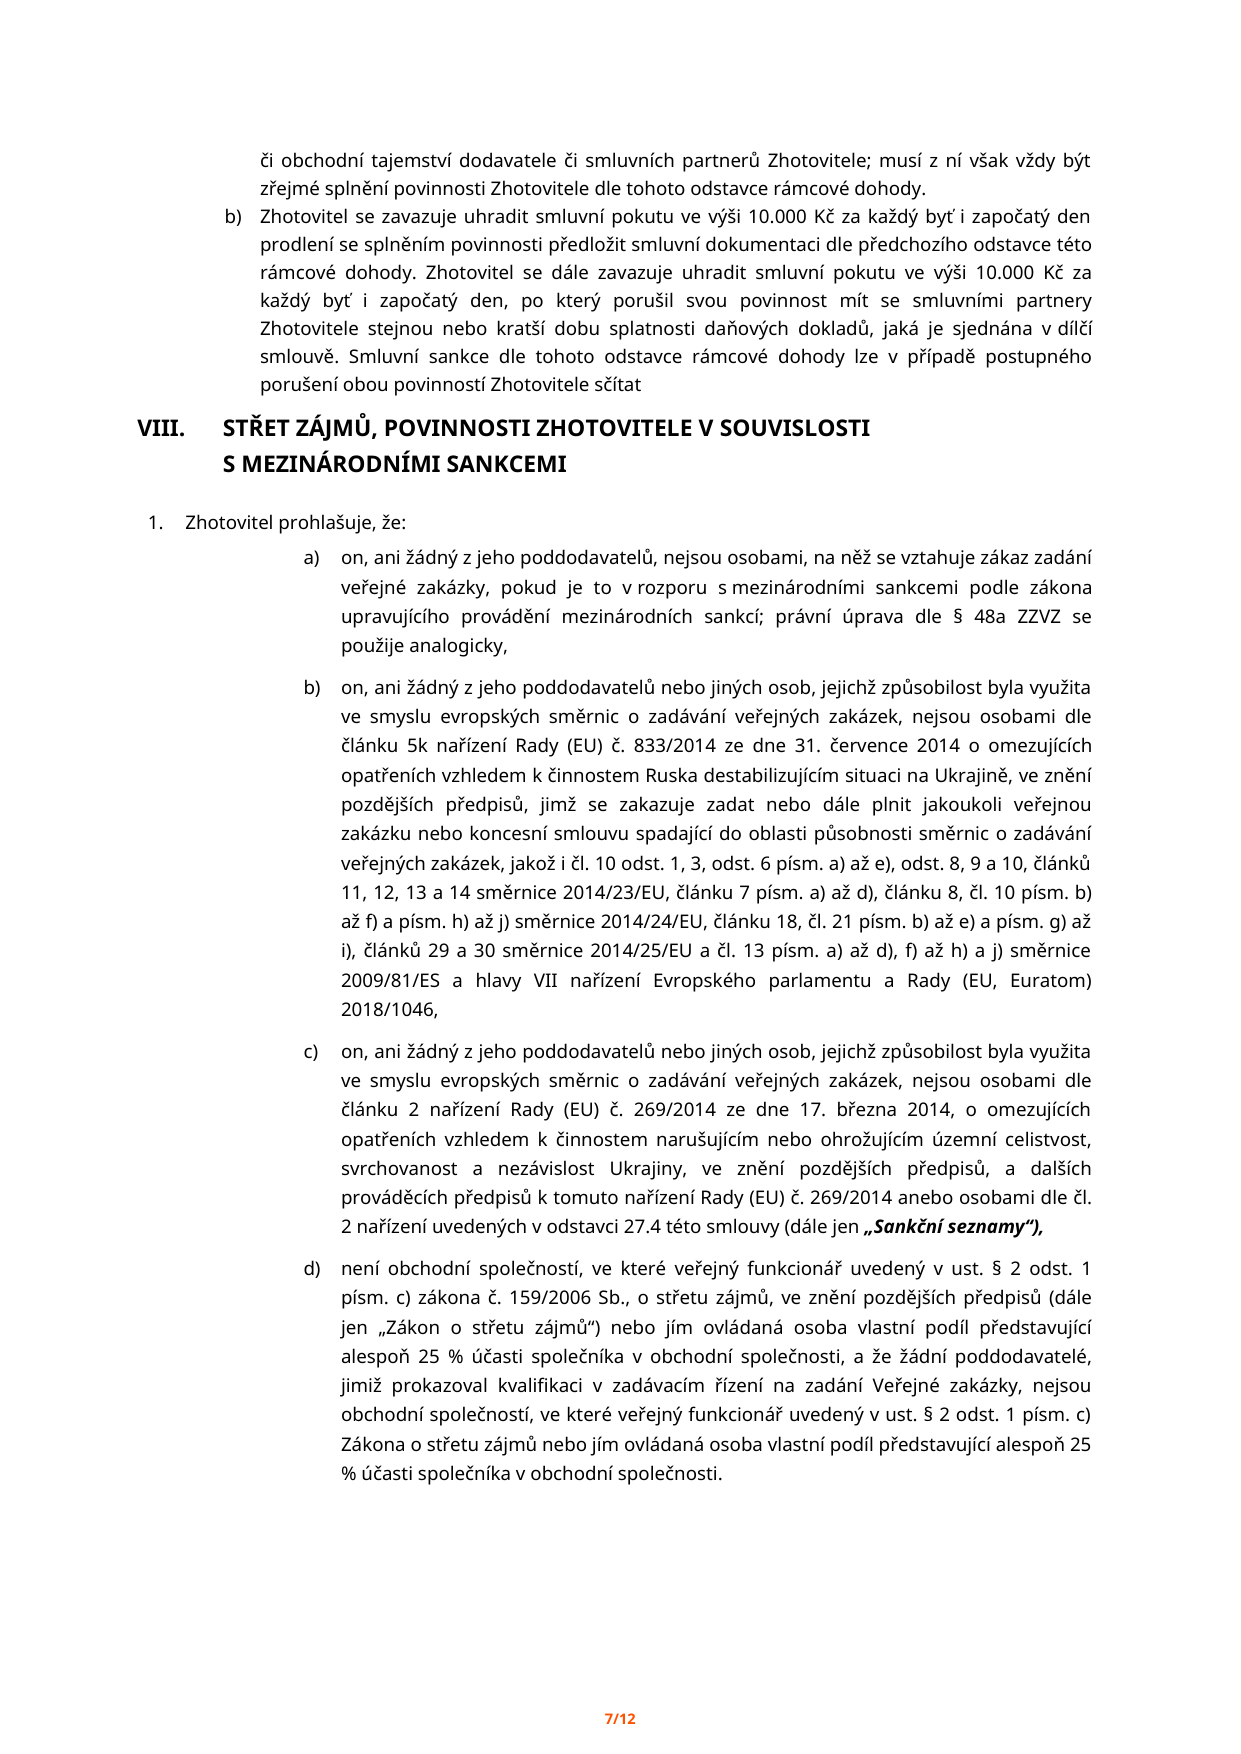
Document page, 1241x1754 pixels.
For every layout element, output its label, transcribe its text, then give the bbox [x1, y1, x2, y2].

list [224, 148, 1093, 201]
text on, ani žádný z jeho poddodavatelů nebo jiných osob, jejichž způsobilost byla využita ve smyslu evropských směrnic o zadávání veřejných zakázek, nejsou osobami dle článku 2 nařízení Rady (EU) č. 269/2014 ze dne 17. března 2014, o omezujících opatřeních vzhledem k činnostem narušujícím nebo ohrožujícím územní celistvost, svrchovanost a nezávislost Ukrajiny, ve znění pozdějších předpisů, a dalších prováděcích předpisů k tomuto nařízení Rady (EU) č. 269/2014 anebo osobami dle čl. 2 nařízení uvedených v odstavci 27.4 této smlouvy (dále jen „Sankční seznamy“), [303, 1038, 1093, 1239]
list Zhotovitel prohlašuje, že: [148, 509, 1093, 535]
list STŘET ZÁJMŮ, POVINNOSTI ZHOTOVITELE V SOUVISLOSTI S MEZINÁRODNÍMI SANKCEMI [185, 412, 1093, 479]
text není obchodní společností, ve které veřejný funkcionář uvedený v ust. § 2 odst. 1 písm. c) zákona č. 159/2006 Sb., o střetu zájmů, ve znění pozdějších předpisů (dále jen „Zákon o střetu zájmů“) nebo jím ovládaná osoba vlastní podíl představující alespoň 25 % účasti společníka v obchodní společnosti, a že žádní poddodavatelé, jimiž prokazoval kvalifikaci v zadávacím řízení na zadání Veřejné zakázky, nejsou obchodní společností, ve které veřejný funkcionář uvedený v ust. § 2 odst. 1 písm. c) Zákona o střetu zájmů nebo jím ovládaná osoba vlastní podíl představující alespoň 25 % účasti společníka v obchodní společnosti. [303, 1255, 1093, 1486]
text on, ani žádný z jeho poddodavatelů, nejsou osobami, na něž se vztahuje zákaz zadání veřejné zakázky, pokud je to v rozporu s mezinárodními sankcemi podle zákona upravujícího provádění mezinárodních sankcí; právní úprava dle § 48a ZZVZ se použije analogicky, [303, 545, 1093, 658]
text on, ani žádný z jeho poddodavatelů nebo jiných osob, jejichž způsobilost byla využita ve smyslu evropských směrnic o zadávání veřejných zakázek, nejsou osobami dle článku 5k nařízení Rady (EU) č. 833/2014 ze dne 31. července 2014 o omezujících opatřeních vzhledem k činnostem Ruska destabilizujícím situaci na Ukrajině, ve znění pozdějších předpisů, jimž se zakazuje zadat nebo dále plnit jakoukoli veřejnou zakázku nebo koncesní smlouvu spadající do oblasti působnosti směrnic o zadávání veřejných zakázek, jakož i čl. 10 odst. 1, 3, odst. 6 písm. a) až e), odst. 8, 9 a 10, článků 11, 12, 13 a 14 směrnice 2014/23/EU, článku 7 písm. a) až d), článku 8, čl. 10 písm. b) až f) a písm. h) až j) směrnice 2014/24/EU, článku 18, čl. 21 písm. b) až e) a písm. g) až i), článků 29 a 30 směrnice 2014/25/EU a čl. 13 písm. a) až d), f) až h) a j) směrnice 2009/81/ES a hlavy VII nařízení Evropského parlamentu a Rady (EU, Euratom) 2018/1046, [303, 674, 1093, 1022]
list Zhotovitel se zavazuje uhradit smluvní pokutu ve výši 10.000 Kč za každý byť i započatý den prodlení se splněním povinnosti předložit smluvní dokumentaci dle předchozího odstavce této rámcové dohody. Zhotovitel se dále zavazuje uhradit smluvní pokutu ve výši 10.000 Kč za každý byť i započatý den, po který porušil svou povinnost mít se smluvními partnery Zhotovitele stejnou nebo kratší dobu splatnosti daňových dokladů, jaká je sjednána v dílčí smlouvě. Smluvní sankce dle tohoto odstavce rámcové dohody lze v případě postupného porušení obou povinností Zhotovitele sčítat [224, 204, 1093, 397]
